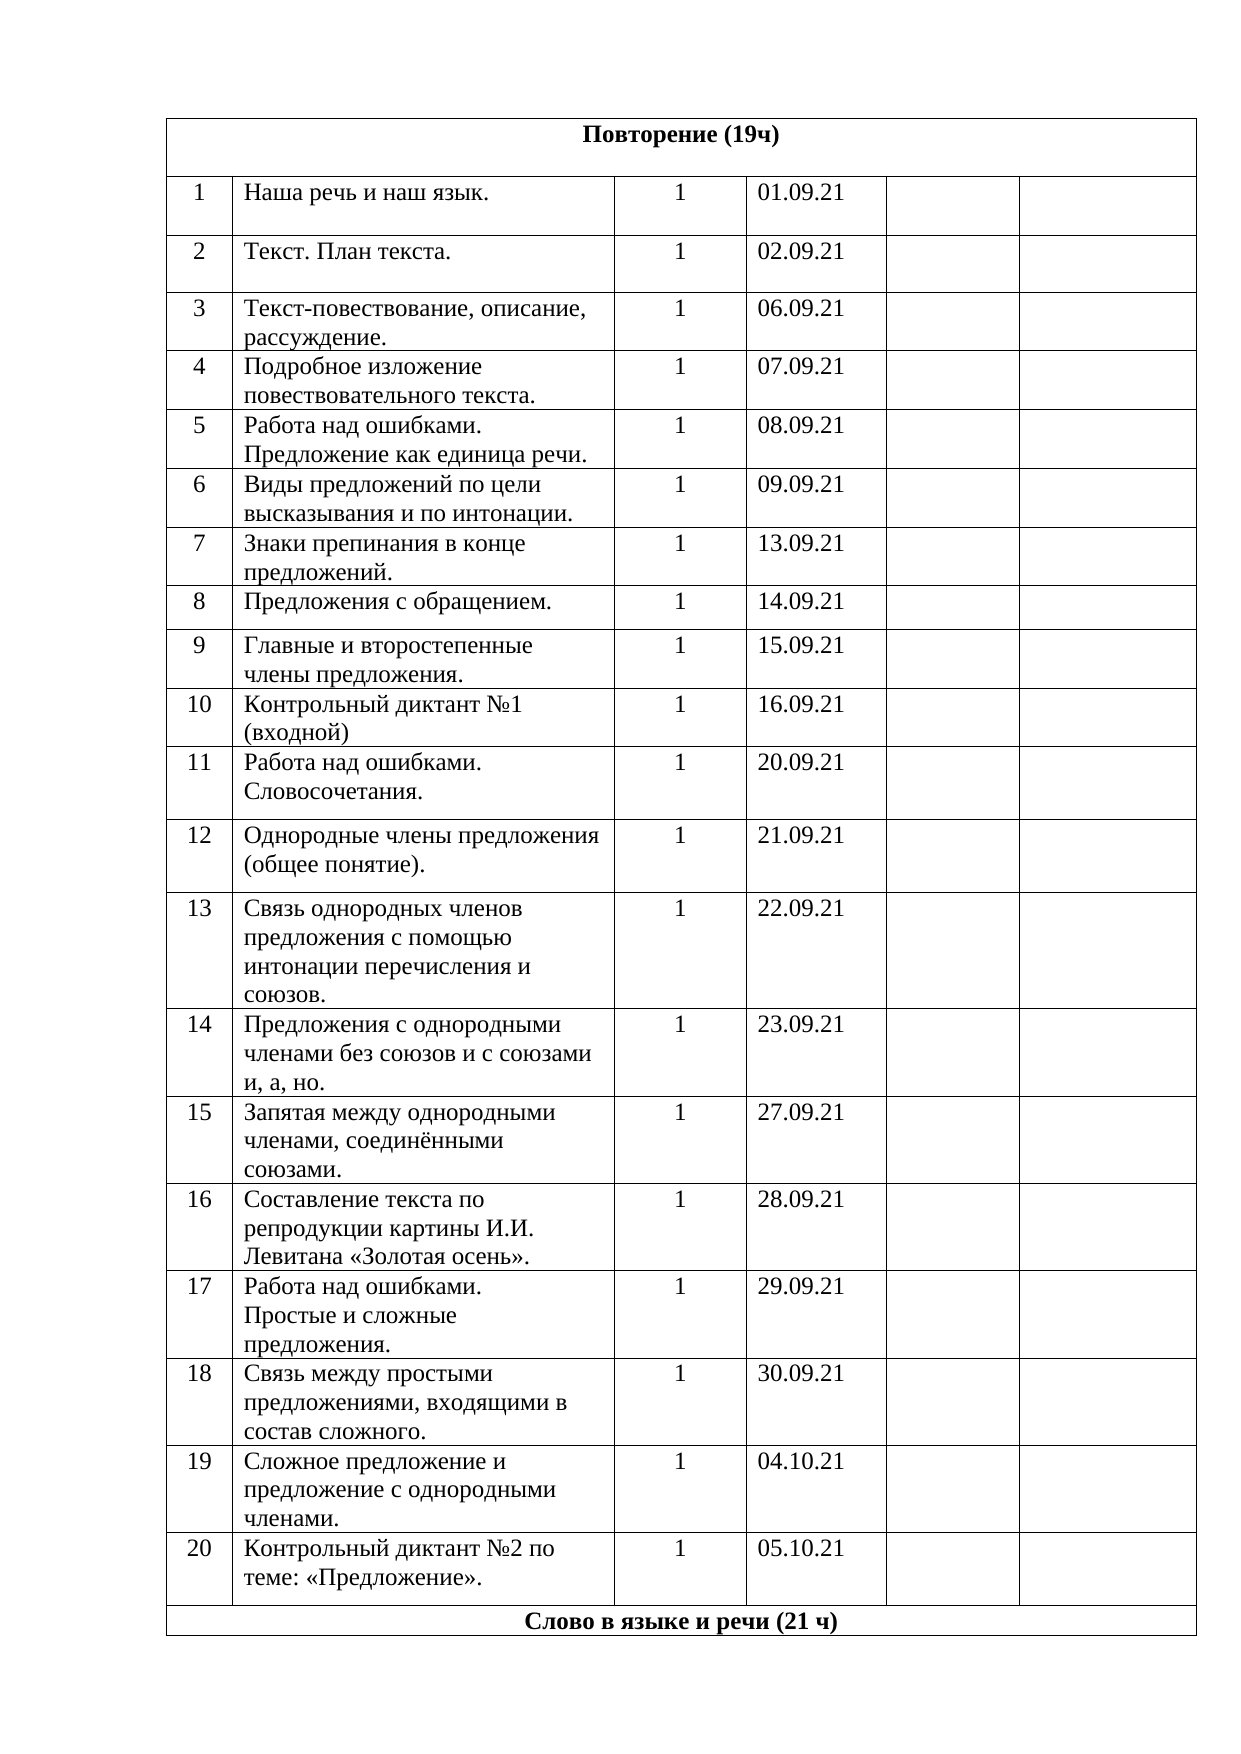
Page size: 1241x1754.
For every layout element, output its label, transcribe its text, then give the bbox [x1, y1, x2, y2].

table_cell Сложное предложение и предложение с однородными членами. [233, 1446, 614, 1532]
table_cell [887, 236, 1019, 292]
table_cell 4 [167, 351, 232, 409]
table_cell [887, 689, 1019, 746]
table_cell 19 [167, 1446, 232, 1532]
table_cell [1020, 893, 1196, 1008]
table_cell [887, 528, 1019, 585]
table_cell [1020, 1533, 1196, 1605]
table_cell Связь однородных членов предложения с помощью интонации перечисления и союзов. [233, 893, 614, 1008]
table_cell [1020, 1271, 1196, 1357]
table_cell Главные и второстепенные члены предложения. [233, 630, 614, 688]
table_cell 1 [615, 1359, 746, 1445]
table_cell 05.10.21 [747, 1533, 886, 1605]
table_cell [1020, 689, 1196, 746]
table_cell [887, 820, 1019, 892]
table_cell [1020, 1097, 1196, 1183]
table_cell Работа над ошибками. Предложение как единица речи. [233, 410, 614, 468]
table_cell 1 [615, 410, 746, 468]
table_cell Подробное изложение повествовательного текста. [233, 351, 614, 409]
table_cell 18 [167, 1359, 232, 1445]
table_cell Текст. План текста. [233, 236, 614, 292]
table_cell 20.09.21 [747, 747, 886, 819]
table_cell Связь между простыми предложениями, входящими в состав сложного. [233, 1359, 614, 1445]
table_cell 17 [167, 1271, 232, 1357]
table_cell 1 [167, 177, 232, 235]
table_cell [887, 351, 1019, 409]
table_cell 30.09.21 [747, 1359, 886, 1445]
table_cell 06.09.21 [747, 293, 886, 350]
table_cell Наша речь и наш язык. [233, 177, 614, 235]
table_cell [1020, 528, 1196, 585]
table_cell 10 [167, 689, 232, 746]
table_cell [887, 1009, 1019, 1096]
table_cell [887, 469, 1019, 527]
table_cell [887, 1271, 1019, 1357]
table_cell 1 [615, 1097, 746, 1183]
table_cell Запятая между однородными членами, соединёнными союзами. [233, 1097, 614, 1183]
table_cell 1 [615, 469, 746, 527]
table_cell 23.09.21 [747, 1009, 886, 1096]
table_cell 02.09.21 [747, 236, 886, 292]
table_cell [887, 1184, 1019, 1270]
table_cell [1020, 820, 1196, 892]
table_cell [1020, 293, 1196, 350]
table_cell 1 [615, 586, 746, 629]
table_cell 13 [167, 893, 232, 1008]
table_cell 04.10.21 [747, 1446, 886, 1532]
table_cell [1020, 586, 1196, 629]
table_cell [1020, 177, 1196, 235]
table_cell 1 [615, 293, 746, 350]
table_cell 08.09.21 [747, 410, 886, 468]
table_cell 1 [615, 689, 746, 746]
table_cell [887, 177, 1019, 235]
table_cell 1 [615, 1009, 746, 1096]
table_cell 16.09.21 [747, 689, 886, 746]
table_cell Работа над ошибками. Словосочетания. [233, 747, 614, 819]
table_cell 7 [167, 528, 232, 585]
table_cell 6 [167, 469, 232, 527]
table_cell 1 [615, 1271, 746, 1357]
table_cell 5 [167, 410, 232, 468]
table_cell [887, 747, 1019, 819]
table_cell 12 [167, 820, 232, 892]
table_cell [1020, 1184, 1196, 1270]
table_cell 16 [167, 1184, 232, 1270]
table_cell Виды предложений по цели высказывания и по интонации. [233, 469, 614, 527]
table_cell [1020, 747, 1196, 819]
table_cell Контрольный диктант №2 по теме: «Предложение». [233, 1533, 614, 1605]
table_cell [887, 1446, 1019, 1532]
table_cell Предложения с однородными членами без союзов и с союзами и, а, но. [233, 1009, 614, 1096]
table_cell [1020, 1446, 1196, 1532]
table_cell [1020, 351, 1196, 409]
table_cell 28.09.21 [747, 1184, 886, 1270]
table_cell Однородные члены предложения (общее понятие). [233, 820, 614, 892]
table_cell 1 [615, 177, 746, 235]
table_cell 14 [167, 1009, 232, 1096]
table_cell 1 [615, 1533, 746, 1605]
table_cell 01.09.21 [747, 177, 886, 235]
table_cell [887, 893, 1019, 1008]
table_cell 09.09.21 [747, 469, 886, 527]
table_cell 1 [615, 630, 746, 688]
table_cell 15.09.21 [747, 630, 886, 688]
table_cell [887, 293, 1019, 350]
table_cell 15 [167, 1097, 232, 1183]
table_cell Составление текста по репродукции картины И.И. Левитана «Золотая осень». [233, 1184, 614, 1270]
table_cell [1020, 410, 1196, 468]
table_cell 14.09.21 [747, 586, 886, 629]
table_cell [887, 410, 1019, 468]
table_cell Знаки препинания в конце предложений. [233, 528, 614, 585]
table_cell Текст-повествование, описание, рассуждение. [233, 293, 614, 350]
table_cell 11 [167, 747, 232, 819]
table_cell 2 [167, 236, 232, 292]
table_cell 1 [615, 1446, 746, 1532]
table_cell 07.09.21 [747, 351, 886, 409]
table_cell 9 [167, 630, 232, 688]
table_cell [1020, 236, 1196, 292]
table_cell [1020, 1359, 1196, 1445]
table_cell 21.09.21 [747, 820, 886, 892]
table_cell 1 [615, 1184, 746, 1270]
table_cell Контрольный диктант №1 (входной) [233, 689, 614, 746]
table_cell 1 [615, 528, 746, 585]
table_cell [887, 1097, 1019, 1183]
table_cell 1 [615, 236, 746, 292]
table_cell 8 [167, 586, 232, 629]
table_cell 13.09.21 [747, 528, 886, 585]
table_cell [1020, 469, 1196, 527]
table_cell 1 [615, 351, 746, 409]
table_cell 27.09.21 [747, 1097, 886, 1183]
table_cell Повторение (19ч) [167, 119, 1196, 176]
table_cell 1 [615, 747, 746, 819]
table_cell 29.09.21 [747, 1271, 886, 1357]
table_cell Слово в языке и речи (21 ч) [167, 1606, 1196, 1635]
table_cell 3 [167, 293, 232, 350]
table_cell Предложения с обращением. [233, 586, 614, 629]
table_cell 22.09.21 [747, 893, 886, 1008]
table_cell 20 [167, 1533, 232, 1605]
table_cell [1020, 630, 1196, 688]
table_cell [1020, 1009, 1196, 1096]
table_cell [887, 1359, 1019, 1445]
table_cell Работа над ошибками. Простые и сложные предложения. [233, 1271, 614, 1357]
table_cell 1 [615, 820, 746, 892]
table_cell [887, 630, 1019, 688]
table_cell [887, 586, 1019, 629]
table_cell [887, 1533, 1019, 1605]
table_cell 1 [615, 893, 746, 1008]
